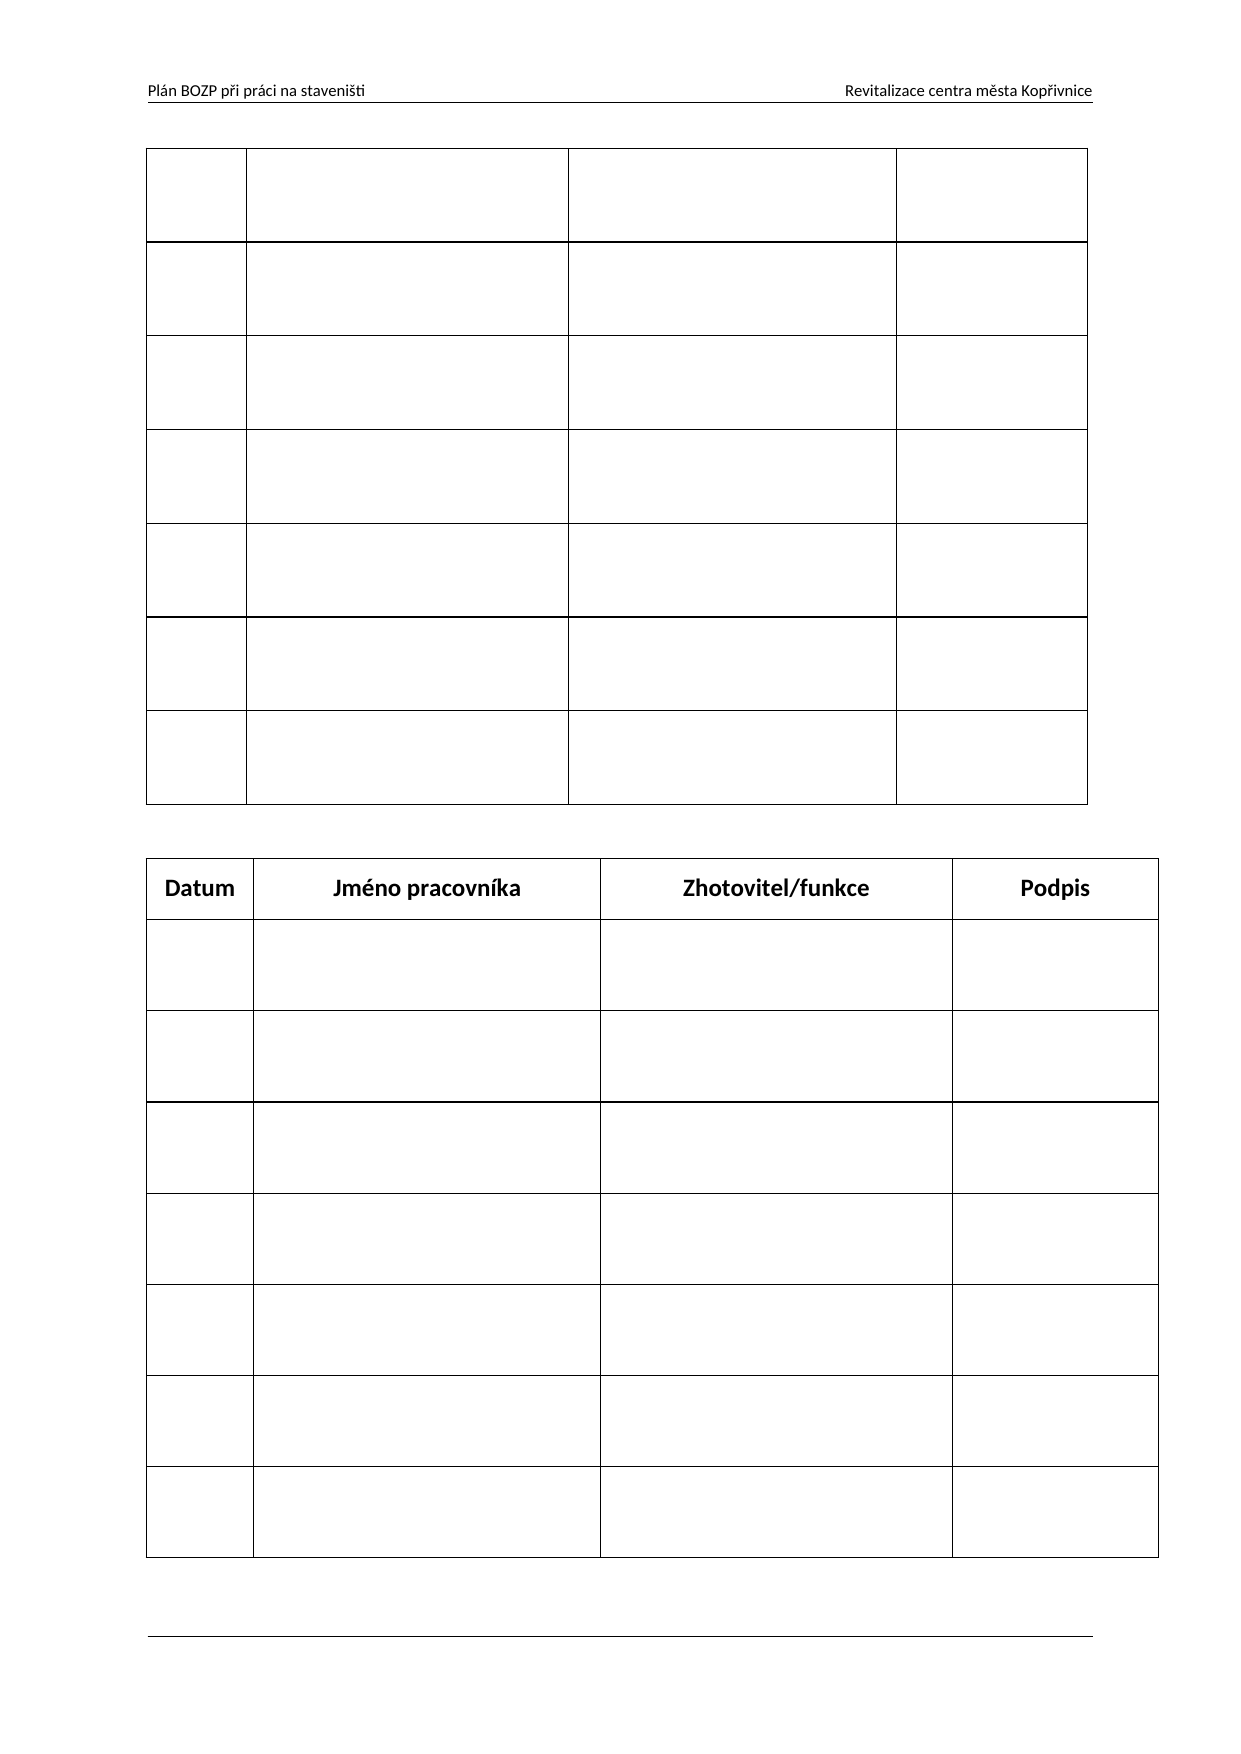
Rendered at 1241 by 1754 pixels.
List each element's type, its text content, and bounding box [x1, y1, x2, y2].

table_cell [601, 1011, 952, 1101]
table_cell [953, 1467, 1158, 1557]
table_cell [897, 430, 1087, 523]
table_header Datum [147, 859, 253, 919]
table_cell [247, 711, 568, 804]
table_cell [569, 336, 896, 429]
table_cell [147, 920, 253, 1010]
table_cell [601, 1194, 952, 1284]
table_cell [569, 243, 896, 335]
table_cell [569, 430, 896, 523]
table_cell [254, 1194, 600, 1284]
table_cell [897, 618, 1087, 710]
table_header Zhotovitel/funkce [601, 859, 952, 919]
table_cell [147, 1103, 253, 1192]
table_cell [147, 336, 246, 429]
table_cell [953, 1103, 1158, 1192]
table_cell [147, 1376, 253, 1466]
table_cell [953, 1285, 1158, 1375]
table_cell [254, 920, 600, 1010]
table_cell [953, 920, 1158, 1010]
table_cell [247, 524, 568, 616]
table_cell [601, 1376, 952, 1466]
table_cell [147, 1467, 253, 1557]
table_cell [254, 1011, 600, 1101]
table_cell [601, 920, 952, 1010]
table_cell [569, 524, 896, 616]
table_cell [897, 524, 1087, 616]
table_header Podpis [953, 859, 1158, 919]
table_cell [953, 1194, 1158, 1284]
table_cell [147, 618, 246, 710]
table_cell [147, 243, 246, 335]
table_cell [897, 243, 1087, 335]
table_cell [569, 618, 896, 710]
table_header Jméno pracovníka [254, 859, 600, 919]
table_cell [147, 524, 246, 616]
table_cell [247, 618, 568, 710]
table_cell [254, 1285, 600, 1375]
table_cell [953, 1376, 1158, 1466]
table_cell [147, 711, 246, 804]
table_cell [147, 149, 246, 241]
table_cell [601, 1285, 952, 1375]
table_cell [247, 149, 568, 241]
table_cell [147, 1194, 253, 1284]
table_cell [897, 711, 1087, 804]
table_cell [254, 1467, 600, 1557]
table_cell [247, 243, 568, 335]
table_cell [897, 149, 1087, 241]
table_cell [247, 430, 568, 523]
table_cell [953, 1011, 1158, 1101]
table_cell [601, 1467, 952, 1557]
table_cell [569, 149, 896, 241]
table_cell [147, 430, 246, 523]
table_cell [254, 1103, 600, 1192]
table_cell [247, 336, 568, 429]
table_cell [601, 1103, 952, 1192]
table_cell [569, 711, 896, 804]
table_cell [254, 1376, 600, 1466]
table_cell [147, 1285, 253, 1375]
table_cell [147, 1011, 253, 1101]
table_cell [897, 336, 1087, 429]
